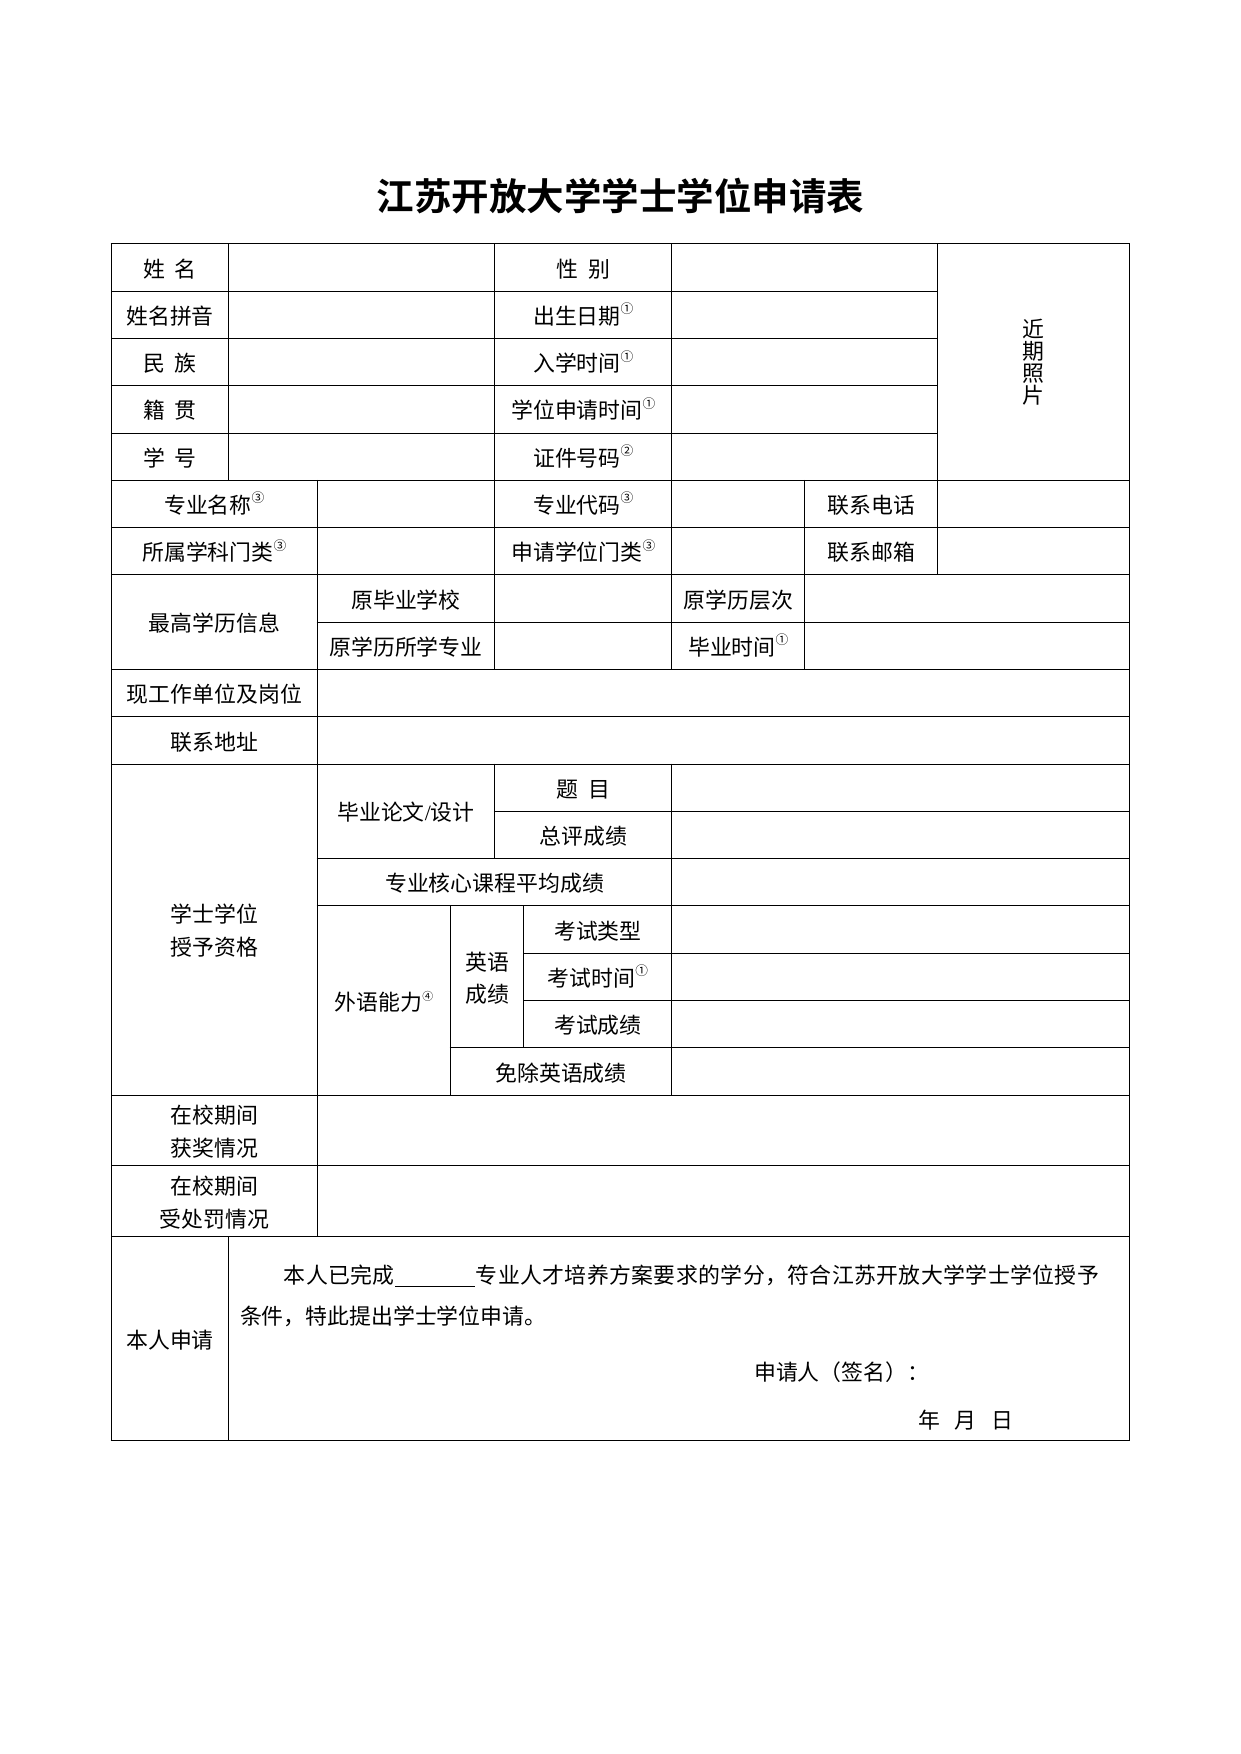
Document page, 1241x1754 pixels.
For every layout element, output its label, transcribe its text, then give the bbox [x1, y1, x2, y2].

table_cell [805, 623, 1129, 669]
table_cell 毕业论文/设计 [318, 765, 494, 858]
table_cell [318, 670, 1129, 716]
table_cell 联系电话 [805, 481, 937, 527]
table_cell 专业代码③ [495, 481, 671, 527]
table_cell [938, 481, 1129, 527]
table_cell [672, 812, 1129, 858]
table_cell [229, 434, 494, 480]
table_cell 总评成绩 [495, 812, 671, 858]
table_cell [495, 623, 671, 669]
table_cell 原毕业学校 [318, 575, 494, 622]
table_cell [318, 528, 494, 574]
table_cell 毕业时间① [672, 623, 804, 669]
table_cell 姓名拼音 [112, 292, 228, 338]
table_cell 学士学位 授予资格 [112, 765, 317, 1094]
table_cell [672, 339, 937, 385]
table_header 性 别 [495, 244, 671, 291]
table_cell 入学时间① [495, 339, 671, 385]
table_cell [229, 386, 494, 432]
text 江苏开放大学学士学位申请表 [112, 162, 1128, 227]
table_cell 籍 贯 [112, 386, 228, 432]
table_cell 申请学位门类③ [495, 528, 671, 574]
table_cell [938, 528, 1129, 574]
table_cell 免除英语成绩 [451, 1048, 671, 1094]
table_cell [318, 1166, 1129, 1236]
table_cell 联系地址 [112, 717, 317, 763]
table_cell 原学历层次 [672, 575, 804, 622]
table_cell 学位申请时间① [495, 386, 671, 432]
table_header [229, 244, 494, 291]
table_cell 证件号码② [495, 434, 671, 480]
table_cell [318, 1096, 1129, 1165]
table_cell 所属学科门类③ [112, 528, 317, 574]
table_cell 民 族 [112, 339, 228, 385]
table_cell [672, 481, 804, 527]
table_cell 专业名称③ [112, 481, 317, 527]
table_cell [672, 528, 804, 574]
table_cell 在校期间 获奖情况 [112, 1096, 317, 1165]
table_cell [318, 717, 1129, 763]
table_cell 外语能力④ [318, 906, 450, 1094]
table_cell 本人申请 [112, 1237, 228, 1440]
table_cell 英语 成绩 [451, 906, 523, 1047]
table_cell [672, 765, 1129, 811]
table_cell [318, 481, 494, 527]
table_cell [672, 1048, 1129, 1094]
table_cell 考试类型 [524, 906, 671, 953]
table_cell 考试时间① [524, 954, 671, 1000]
table_cell 在校期间 受处罚情况 [112, 1166, 317, 1236]
table_cell [672, 954, 1129, 1000]
table_cell 专业核心课程平均成绩 [318, 859, 671, 905]
table_cell 现工作单位及岗位 [112, 670, 317, 716]
table_cell 原学历所学专业 [318, 623, 494, 669]
table_cell [672, 906, 1129, 953]
table_cell [672, 434, 937, 480]
table_cell 出生日期① [495, 292, 671, 338]
table_cell 题 目 [495, 765, 671, 811]
table_cell [229, 339, 494, 385]
table_cell [672, 859, 1129, 905]
table_header 姓 名 [112, 244, 228, 291]
table_cell [672, 386, 937, 432]
table_cell [672, 292, 937, 338]
table_cell [229, 292, 494, 338]
table_header [672, 244, 937, 291]
table_cell 学 号 [112, 434, 228, 480]
table_cell 考试成绩 [524, 1001, 671, 1047]
table_cell 本人已完成 专业人才培养方案要求的学分，符合江苏开放大学学士学位授予条件，特此提出学士学位申请。 申请人（签名）： 年 月 日 [229, 1237, 1129, 1440]
table_cell 联系邮箱 [805, 528, 937, 574]
table_cell [495, 575, 671, 622]
table_cell [672, 1001, 1129, 1047]
table_cell [805, 575, 1129, 622]
table_cell 最高学历信息 [112, 575, 317, 669]
table_header 近期照片 [938, 244, 1129, 480]
